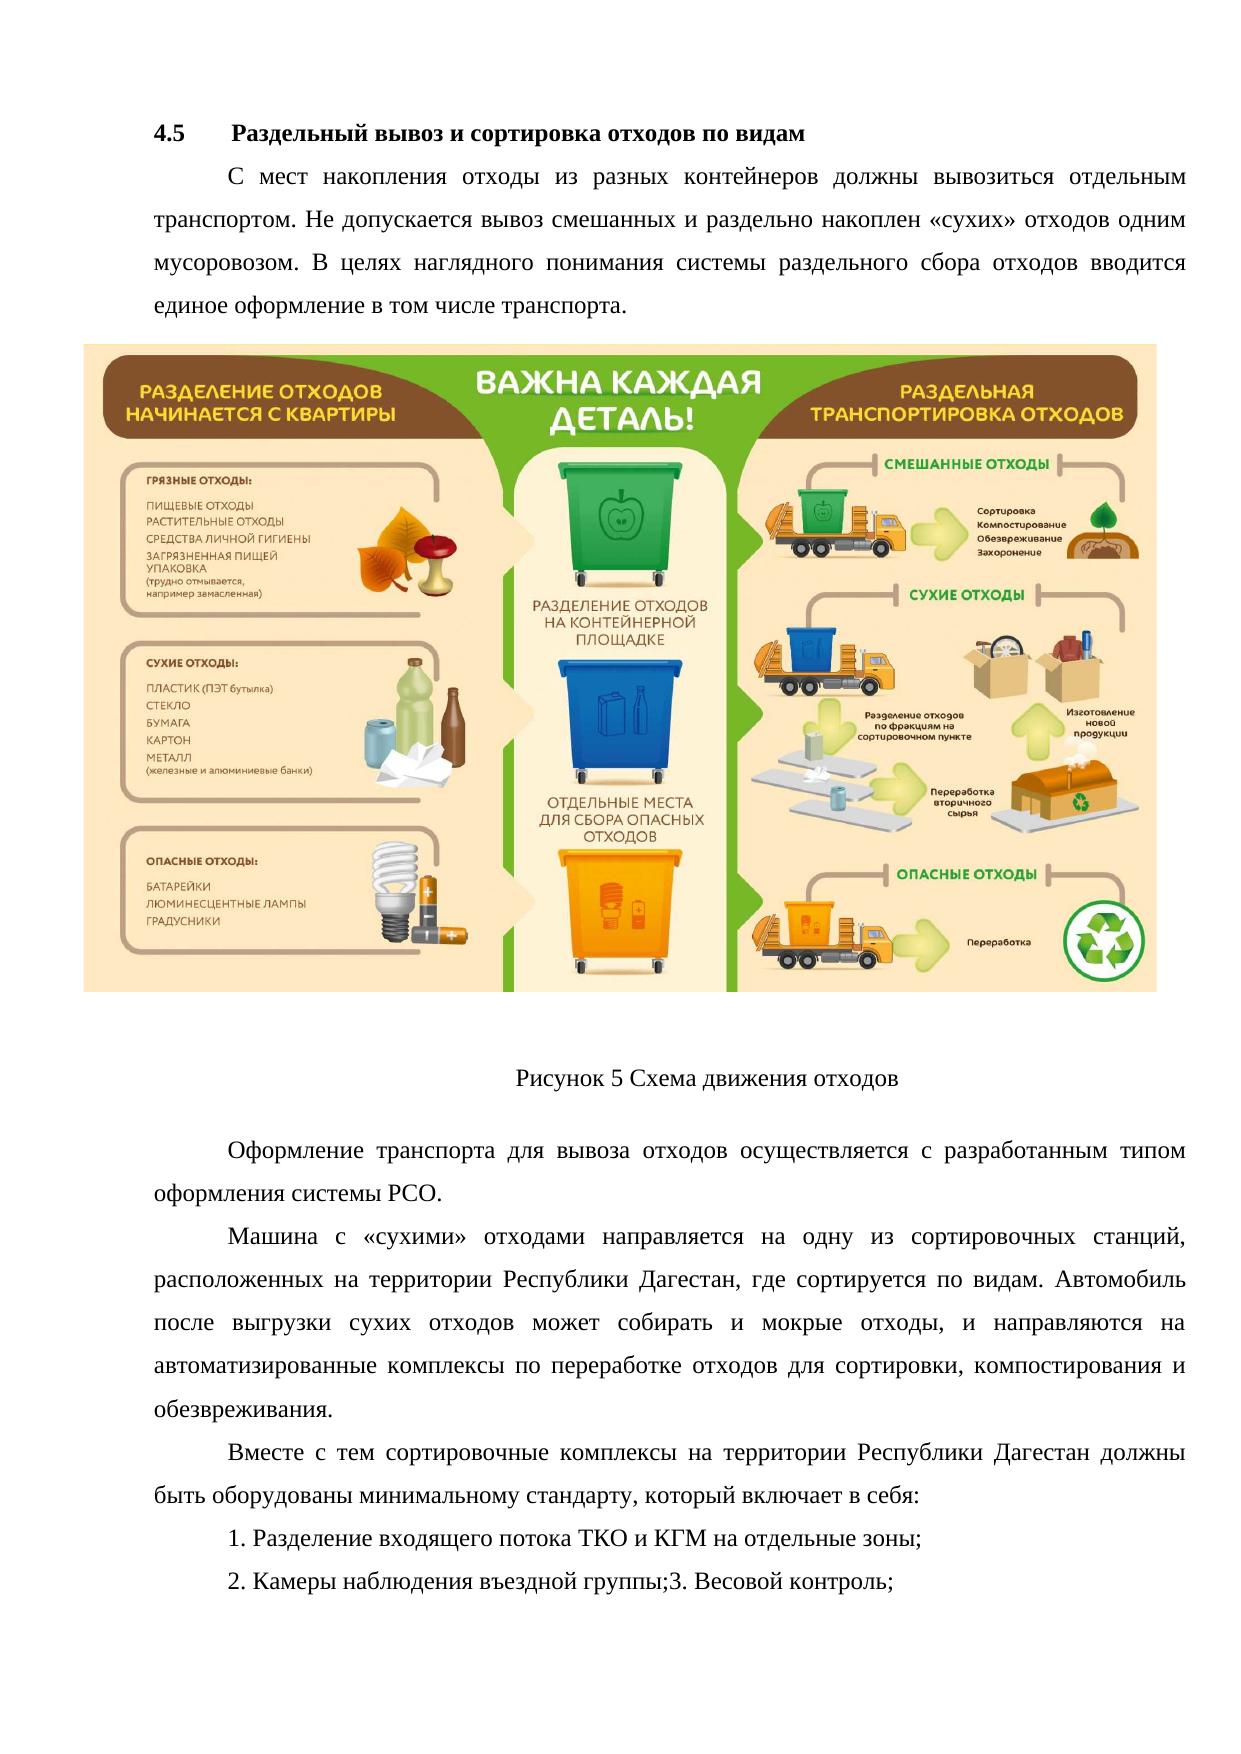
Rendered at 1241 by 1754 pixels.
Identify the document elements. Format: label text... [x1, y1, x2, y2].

picture [83, 344, 1157, 992]
text Вместе с тем сортировочные комплексы на территории Республики Дагестан должны быть оборудованы минимальному стандарту, который включает в себя: [154, 1437, 1187, 1509]
text Машина с «сухими» отходами направляется на одну из сортировочных станций, расположенных на территории Республики Дагестан, где сортируется по видам. Автомобиль после выгрузки сухих отходов может собирать и мокрые отходы, и направляются на автоматизированные комплексы по переработке отходов для сортировки, компостирования и обезвреживания. [154, 1221, 1187, 1422]
text С мест накопления отходы из разных контейнеров должны вывозиться отдельным транспортом. Не допускается вывоз смешанных и раздельно накоплен «сухих» отходов одним мусоровозом. В целях наглядного понимания системы раздельного сбора отходов вводится единое оформление в том числе транспорта. [154, 161, 1187, 319]
text Оформление транспорта для вывоза отходов осуществляется с разработанным типом оформления системы РСО. [154, 1135, 1187, 1207]
text 2. Камеры наблюдения въездной группы;3. Весовой контроль; [154, 1566, 1187, 1595]
subtitle Раздельный вывоз и сортировка отходов по видам [154, 118, 1187, 147]
text 1. Разделение входящего потока ТКО и КГМ на отдельные зоны; [154, 1523, 1187, 1552]
text Рисунок 5 Схема движения отходов [154, 1063, 1187, 1092]
